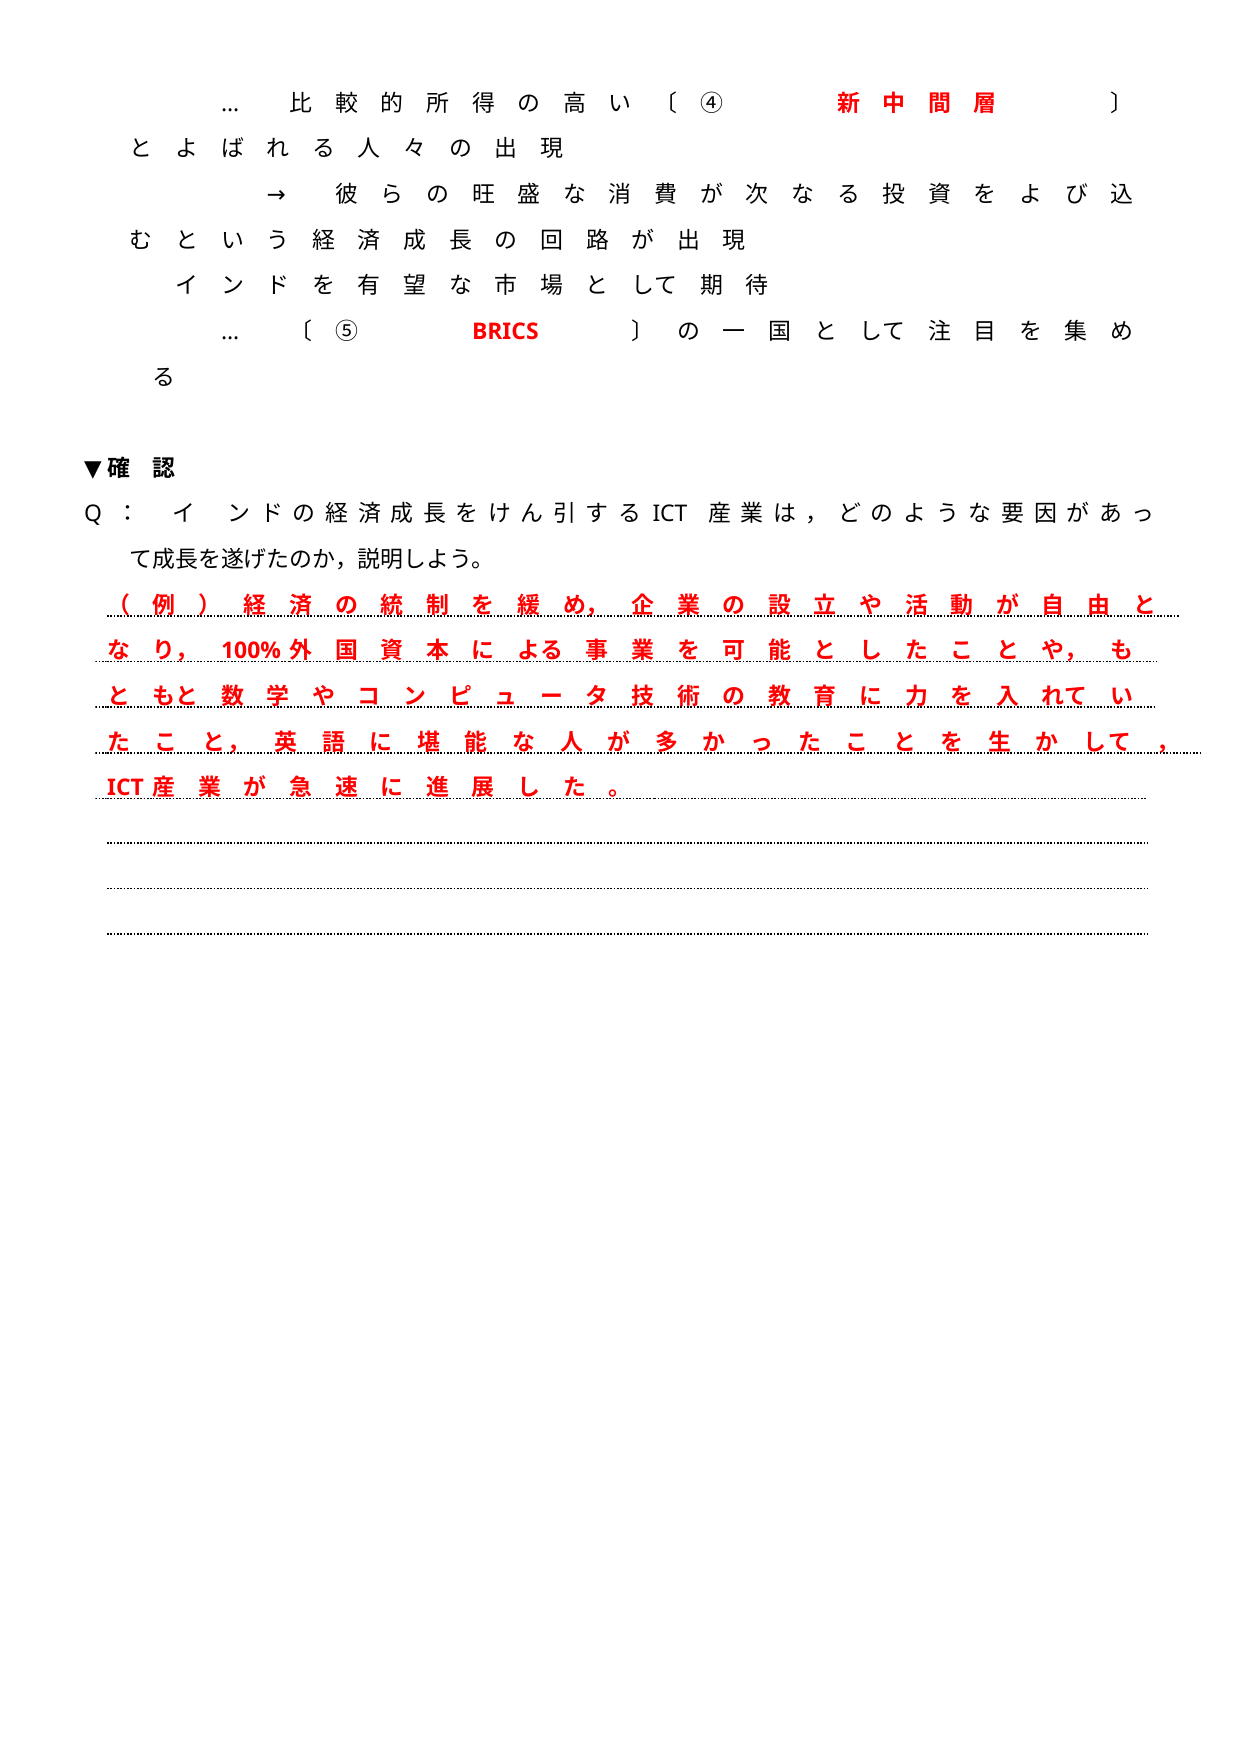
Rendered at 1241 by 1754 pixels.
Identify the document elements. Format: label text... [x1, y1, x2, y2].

text インドを有望な市場として期待 [175, 261, 1156, 307]
text → 彼らの旺盛な消費が次なる投資をよび込むという経済成長の回路が出現 [107, 170, 1156, 261]
text … 比較的所得の高い〔④ 新中間層 〕とよばれる人々の出現 [107, 78, 1156, 170]
text （例）経済の統制を緩め，企業の設立や活動が自由となり，100%外国資本による事業を可能としたことや，もともと数学やコンピュータ技術の教育に力を入れていたこと，英語に堪能な人が多かったことを生かして，ICT産業が急速に進展した。 [95, 580, 1156, 808]
text Q：インドの経済成長をけん引するICT産業は，どのような要因があって成長を遂げたのか，説明しよう。 [84, 489, 1156, 580]
text ▼確認 [84, 443, 1156, 489]
text … 〔⑤ BRICS 〕の一国として注目を集める [149, 307, 1156, 398]
